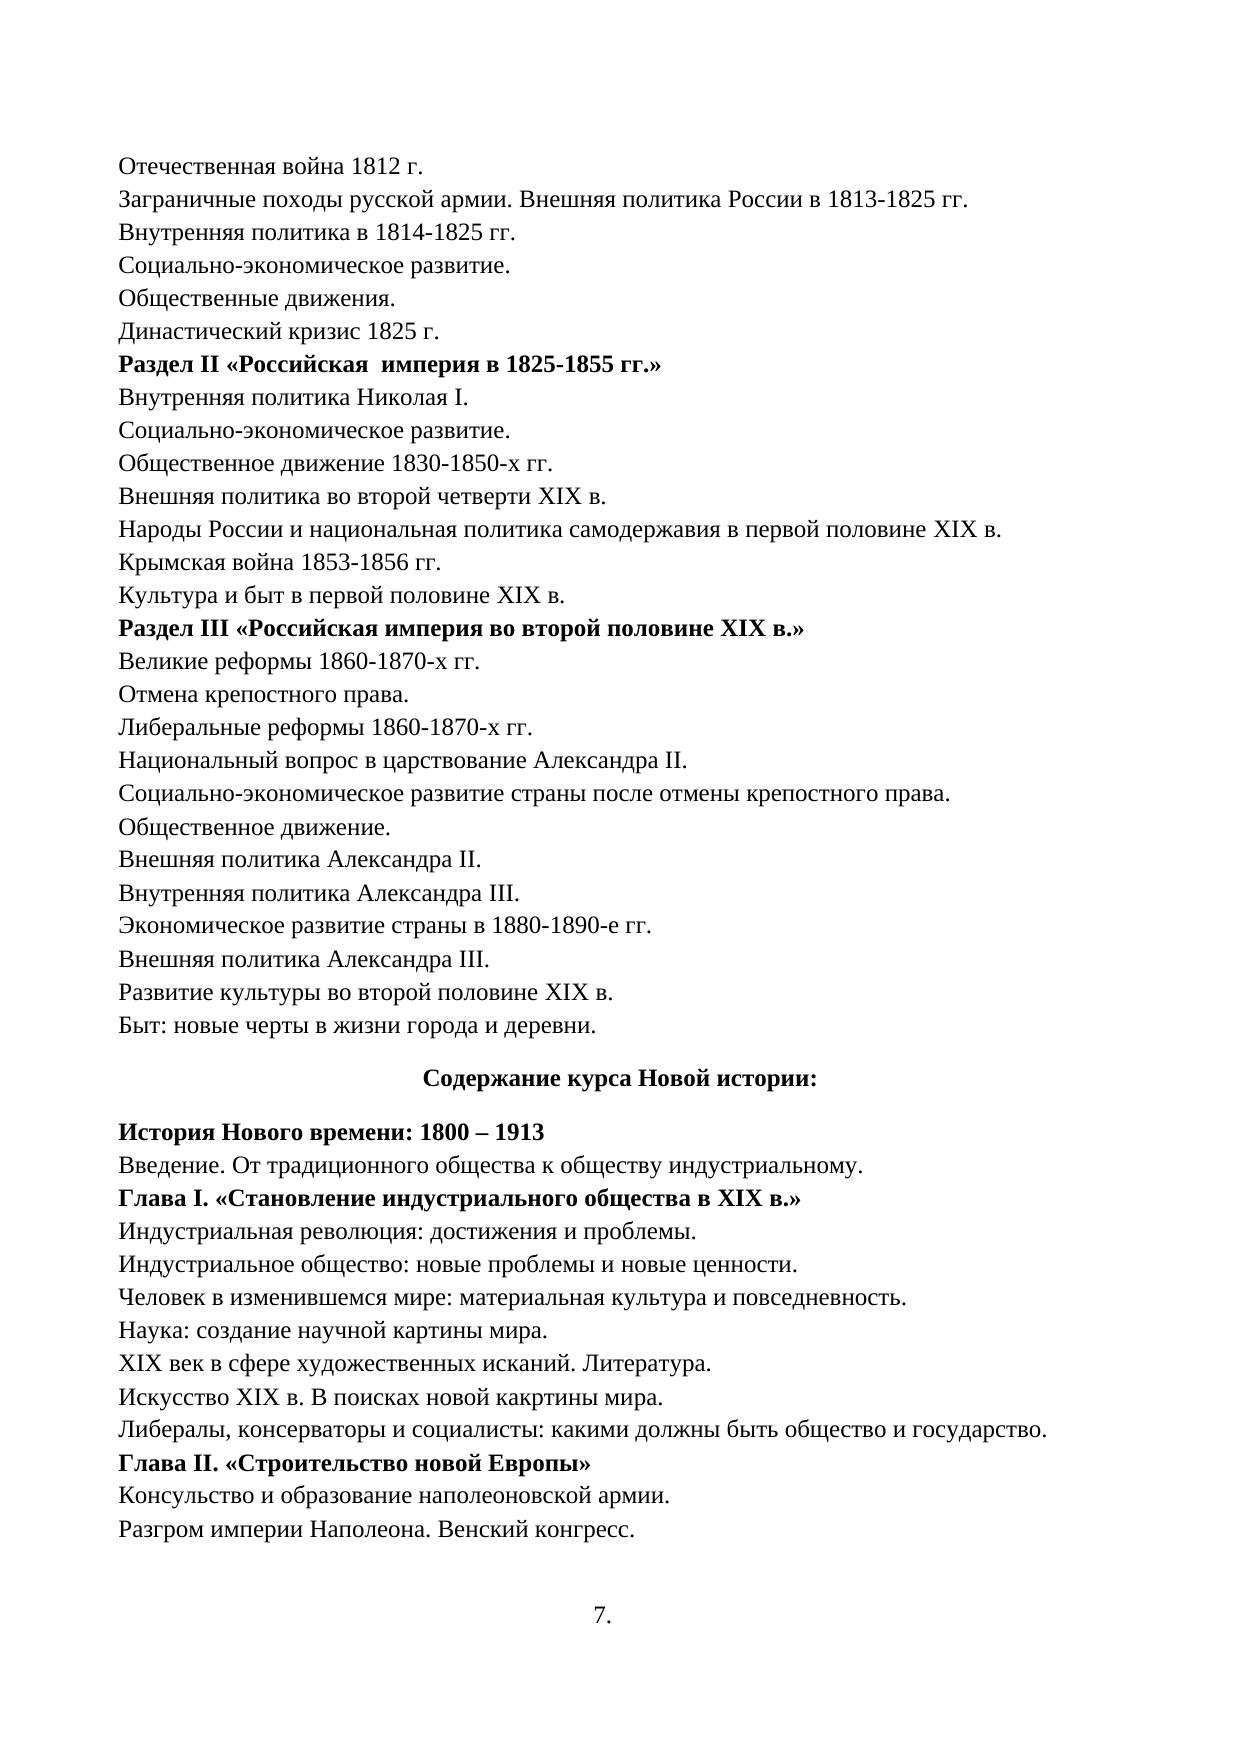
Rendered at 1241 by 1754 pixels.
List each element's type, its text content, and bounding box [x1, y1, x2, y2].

text История Нового времени: 1800 – 1913 Введение. От традиционного общества к обществу индустриальному. Глава I. «Становление индустриального общества в XIX в.» Индустриальная революция: достижения и проблемы. Индустриальное общество: новые проблемы и новые ценности. Человек в изменившемся мире: материальная культура и повседневность. Наука: создание научной картины мира. XIX век в сфере художественных исканий. Литература. Искусство XIX в. В поисках новой какртины мира. Либералы, консерваторы и социалисты: какими должны быть общество и государство. Глава II. «Строительство новой Европы» Консульство и образование наполеоновской армии. Разгром империи Наполеона. Венский конгресс. [118, 1117, 1122, 1542]
text Содержание курса Новой истории: [118, 1063, 1122, 1092]
text Отечественная война 1812 г. Заграничные походы русской армии. Внешняя политика России в 1813-1825 гг. Внутренняя политика в 1814-1825 гг. Социально-экономическое развитие. Общественные движения. Династический кризис 1825 г. Раздел II «Российская империя в 1825-1855 гг.» Внутренняя политика Николая I. Социально-экономическое развитие. Общественное движение 1830-1850-х гг. Внешняя политика во второй четверти XIX в. Народы России и национальная политика самодержавия в первой половине XIX в. Крымская война 1853-1856 гг. Культура и быт в первой половине XIX в. Раздел III «Российская империя во второй половине XIX в.» Великие реформы 1860-1870-х гг. Отмена крепостного права. Либеральные реформы 1860-1870-х гг. Национальный вопрос в царствование Александра II. Социально-экономическое развитие страны после отмены крепостного права. Общественное движение. Внешняя политика Александра II. Внутренняя политика Александра III. Экономическое развитие страны в 1880-1890-е гг. Внешняя политика Александра III. Развитие культуры во второй половине XIX в. Быт: новые черты в жизни города и деревни. [118, 118, 1122, 1038]
text 7. [118, 1567, 1122, 1629]
